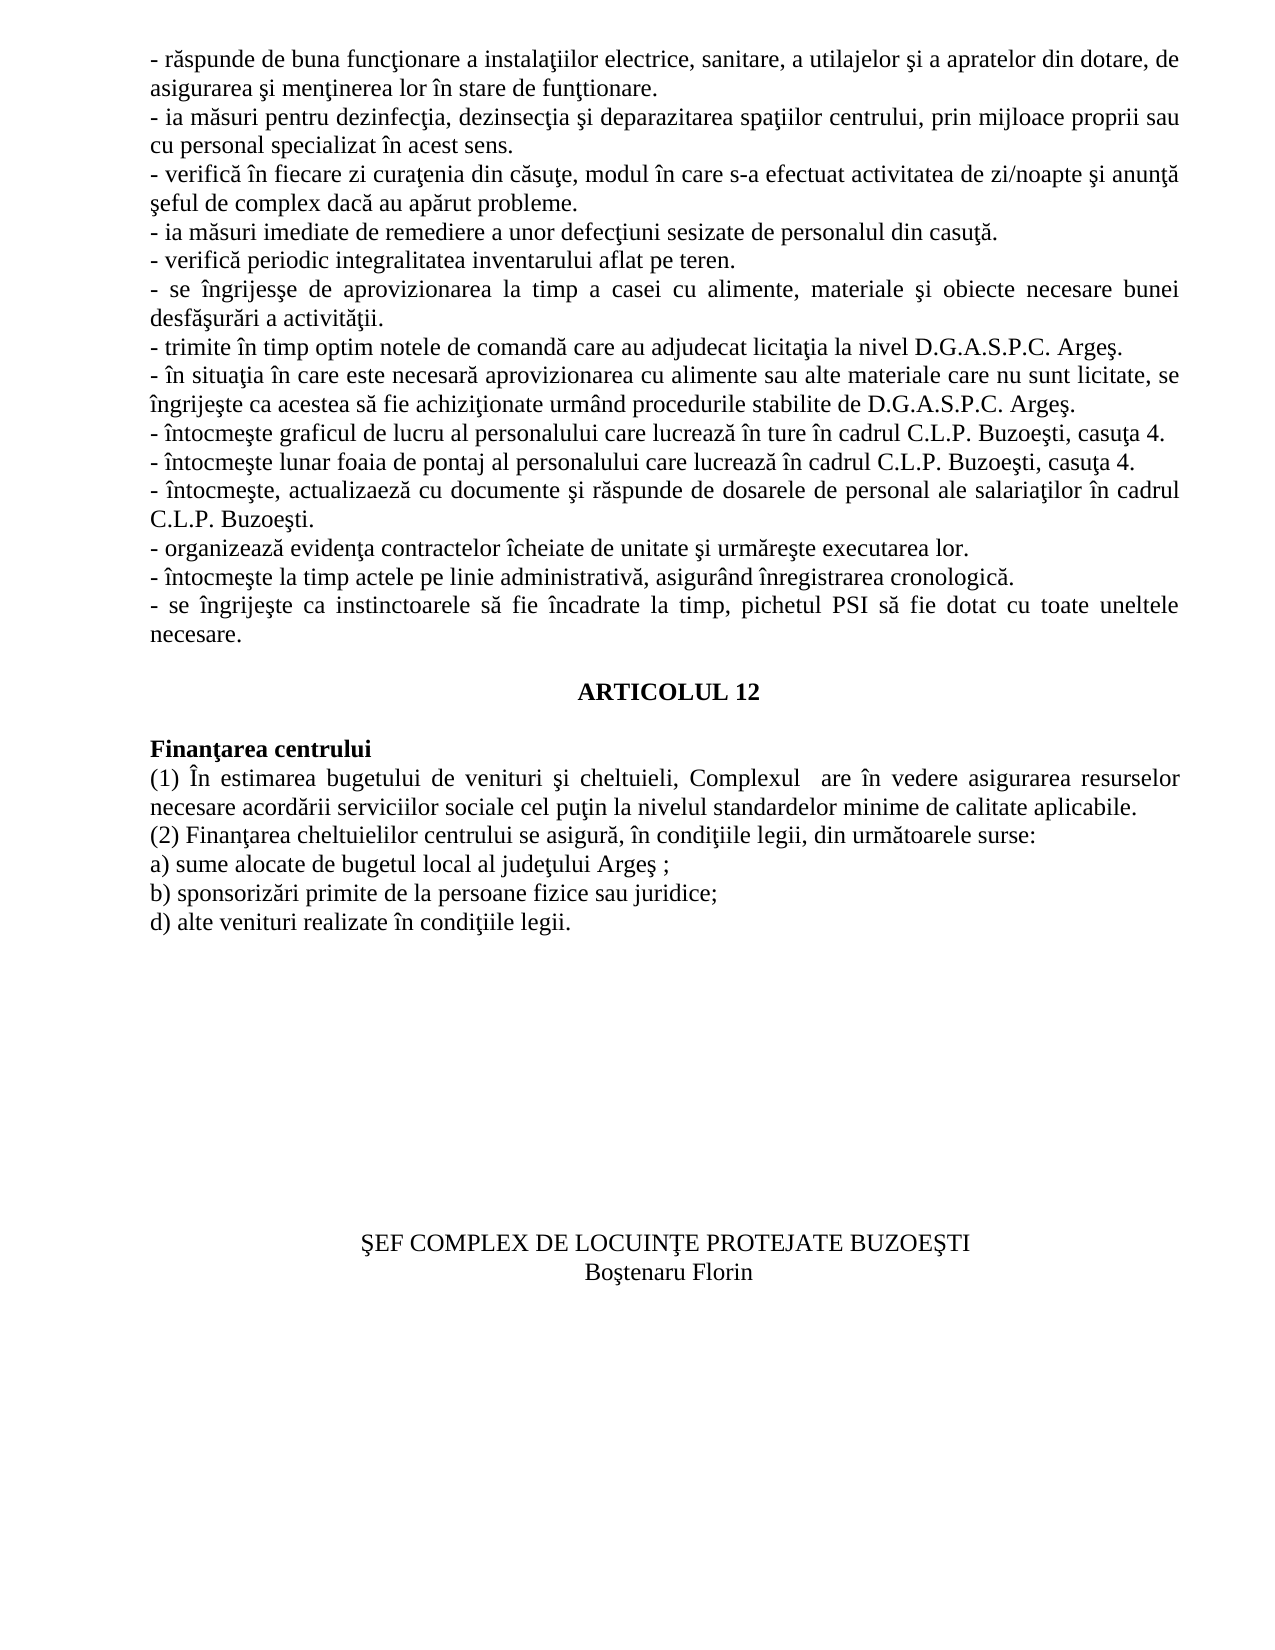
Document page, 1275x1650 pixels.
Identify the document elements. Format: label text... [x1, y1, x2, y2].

text - organizează evidenţa contractelor îcheiate de unitate şi urmăreşte executarea lor. [150, 533, 1181, 562]
text - trimite în timp optim notele de comandă care au adjudecat licitaţia la nivel D.G.A.S.P.C. Argeş. [150, 332, 1181, 361]
text - în situaţia în care este necesară aprovizionarea cu alimente sau alte materiale care nu sunt licitate, se îngrijeşte ca acestea să fie achiziţionate urmând procedurile stabilite de D.G.A.S.P.C. Argeş. [150, 361, 1181, 418]
text b) sponsorizări primite de la persoane fizice sau juridice; [150, 878, 1181, 907]
text - verifică în fiecare zi curaţenia din căsuţe, modul în care s-a efectuat activitatea de zi/noapte şi anunţă şeful de complex dacă au apărut probleme. [150, 159, 1181, 217]
text - răspunde de buna funcţionare a instalaţiilor electrice, sanitare, a utilajelor şi a apratelor din dotare, de asigurarea şi menţinerea lor în stare de funţtionare. [150, 44, 1181, 102]
text Finanţarea centrului [150, 734, 1181, 763]
text ŞEF COMPLEX DE LOCUINŢE PROTEJATE BUZOEŞTI [150, 1228, 1181, 1257]
text - întocmeşte graficul de lucru al personalului care lucrează în ture în cadrul C.L.P. Buzoeşti, casuţa 4. [150, 418, 1181, 447]
text - întocmeşte, actualizaeză cu documente şi răspunde de dosarele de personal ale salariaţilor în cadrul C.L.P. Buzoeşti. [150, 476, 1181, 533]
text ARTICOLUL 12 [150, 677, 1181, 706]
text (2) Finanţarea cheltuielilor centrului se asigură, în condiţiile legii, din următoarele surse: [150, 821, 1181, 849]
text Boştenaru Florin [150, 1257, 1181, 1285]
text - întocmeşte la timp actele pe linie administrativă, asigurând înregistrarea cronologică. [150, 562, 1181, 591]
text - se îngrijesşe de aprovizionarea la timp a casei cu alimente, materiale şi obiecte necesare bunei desfăşurări a activităţii. [150, 274, 1181, 332]
text d) alte venituri realizate în condiţiile legii. [150, 907, 1181, 936]
text (1) În estimarea bugetului de venituri şi cheltuieli, Complexul are în vedere asigurarea resurselor necesare acordării serviciilor sociale cel puţin la nivelul standardelor minime de calitate aplicabile. [150, 763, 1181, 821]
text - ia măsuri imediate de remediere a unor defecţiuni sesizate de personalul din casuţă. [150, 217, 1181, 246]
text - se îngrijeşte ca instinctoarele să fie încadrate la timp, pichetul PSI să fie dotat cu toate uneltele necesare. [150, 591, 1181, 648]
text - întocmeşte lunar foaia de pontaj al personalului care lucrează în cadrul C.L.P. Buzoeşti, casuţa 4. [150, 447, 1181, 476]
text - verifică periodic integralitatea inventarului aflat pe teren. [150, 246, 1181, 274]
text - ia măsuri pentru dezinfecţia, dezinsecţia şi deparazitarea spaţiilor centrului, prin mijloace proprii sau cu personal specializat în acest sens. [150, 102, 1181, 159]
text a) sume alocate de bugetul local al judeţului Argeş ; [150, 849, 1181, 878]
